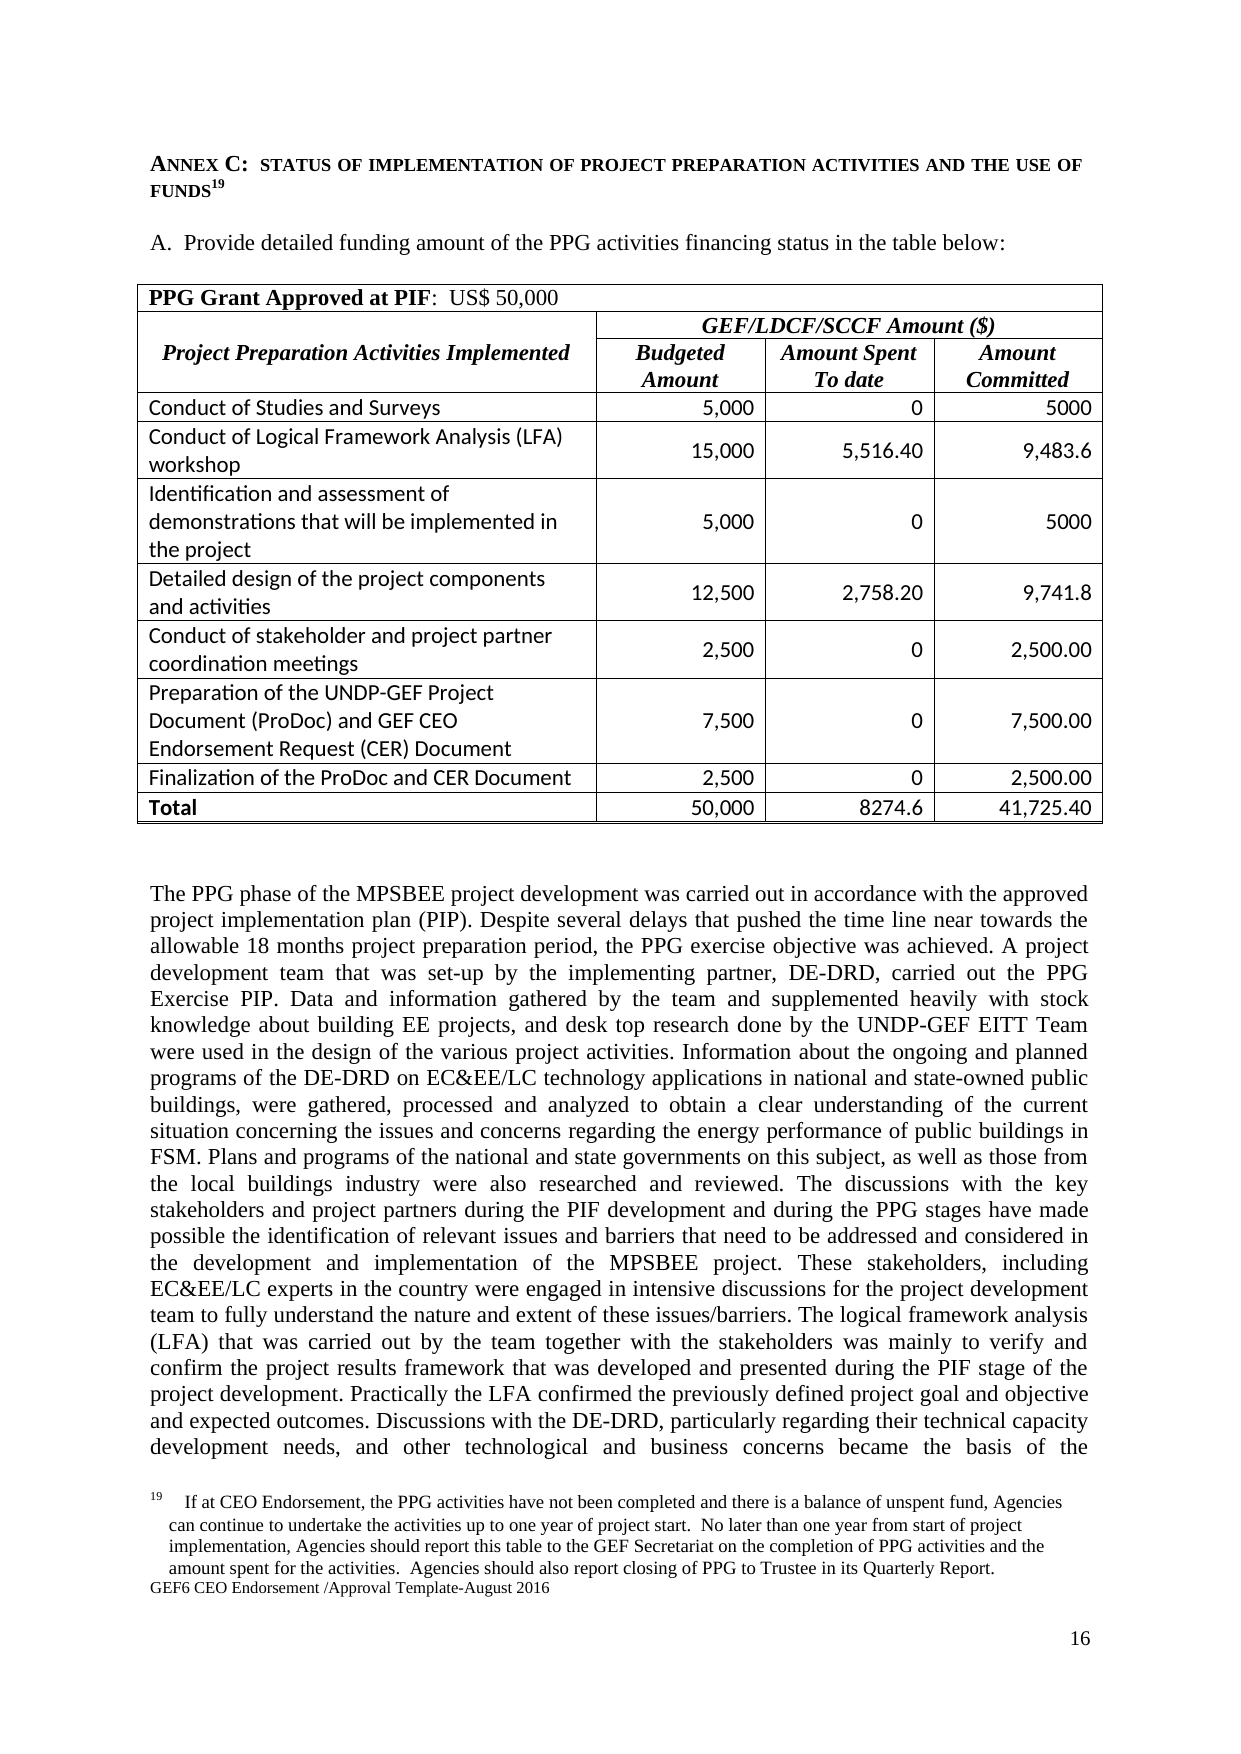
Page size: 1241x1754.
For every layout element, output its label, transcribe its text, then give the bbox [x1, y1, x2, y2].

table_cell 50,000 [597, 793, 765, 821]
table_cell 5,000 [597, 479, 765, 563]
table_cell 0 [766, 679, 934, 762]
table_cell Project Preparation Activities Implemented [138, 312, 596, 392]
table_cell 0 [766, 393, 934, 421]
table_cell Conduct of Logical Framework Analysis (LFA) workshop [138, 422, 596, 478]
table_cell 0 [766, 479, 934, 563]
table_cell 9,483.6 [935, 422, 1102, 478]
table_cell 12,500 [597, 564, 765, 620]
table_cell Conduct of stakeholder and project partner coordination meetings [138, 621, 596, 677]
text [150, 880, 1090, 1459]
table_cell 7,500.00 [935, 679, 1102, 762]
table_cell 2,758.20 [766, 564, 934, 620]
table_cell 9,741.8 [935, 564, 1102, 620]
table_cell Identification and assessment of demonstrations that will be implemented in the project [138, 479, 596, 563]
table_cell 2,500 [597, 621, 765, 677]
table_cell 2,500 [597, 764, 765, 792]
table_cell GEF/LDCF/SCCF Amount ($) [597, 312, 1102, 338]
table_cell 0 [766, 621, 934, 677]
table_cell 8274.6 [766, 793, 934, 821]
table_cell 5,516.40 [766, 422, 934, 478]
table_cell Amount Committed [935, 339, 1102, 392]
table_header PPG Grant Approved at PIF: US$ 50,000 [138, 285, 1102, 311]
table_cell Detailed design of the project components and activities [138, 564, 596, 620]
table_cell 2,500.00 [935, 621, 1102, 677]
table_cell 7,500 [597, 679, 765, 762]
text A. Provide detailed funding amount of the PPG activities financing status in the table below: [150, 229, 1090, 283]
table_cell Conduct of Studies and Surveys [138, 393, 596, 421]
table_cell 15,000 [597, 422, 765, 478]
table_cell 5000 [935, 393, 1102, 421]
table_cell 41,725.40 [935, 793, 1102, 821]
table_cell Budgeted Amount [597, 339, 765, 392]
table_cell 5,000 [597, 393, 765, 421]
text Annex C: status of implementation of project preparation activities and the use of funds [150, 150, 1090, 203]
table_cell 0 [766, 764, 934, 792]
table_cell 5000 [935, 479, 1102, 563]
table_cell Preparation of the UNDP-GEF Project Document (ProDoc) and GEF CEO Endorsement Request (CER) Document [138, 679, 596, 762]
table_cell Amount Spent To date [766, 339, 934, 392]
table_cell 2,500.00 [935, 764, 1102, 792]
table_cell Total [138, 793, 596, 821]
table_cell Finalization of the ProDoc and CER Document [138, 764, 596, 792]
